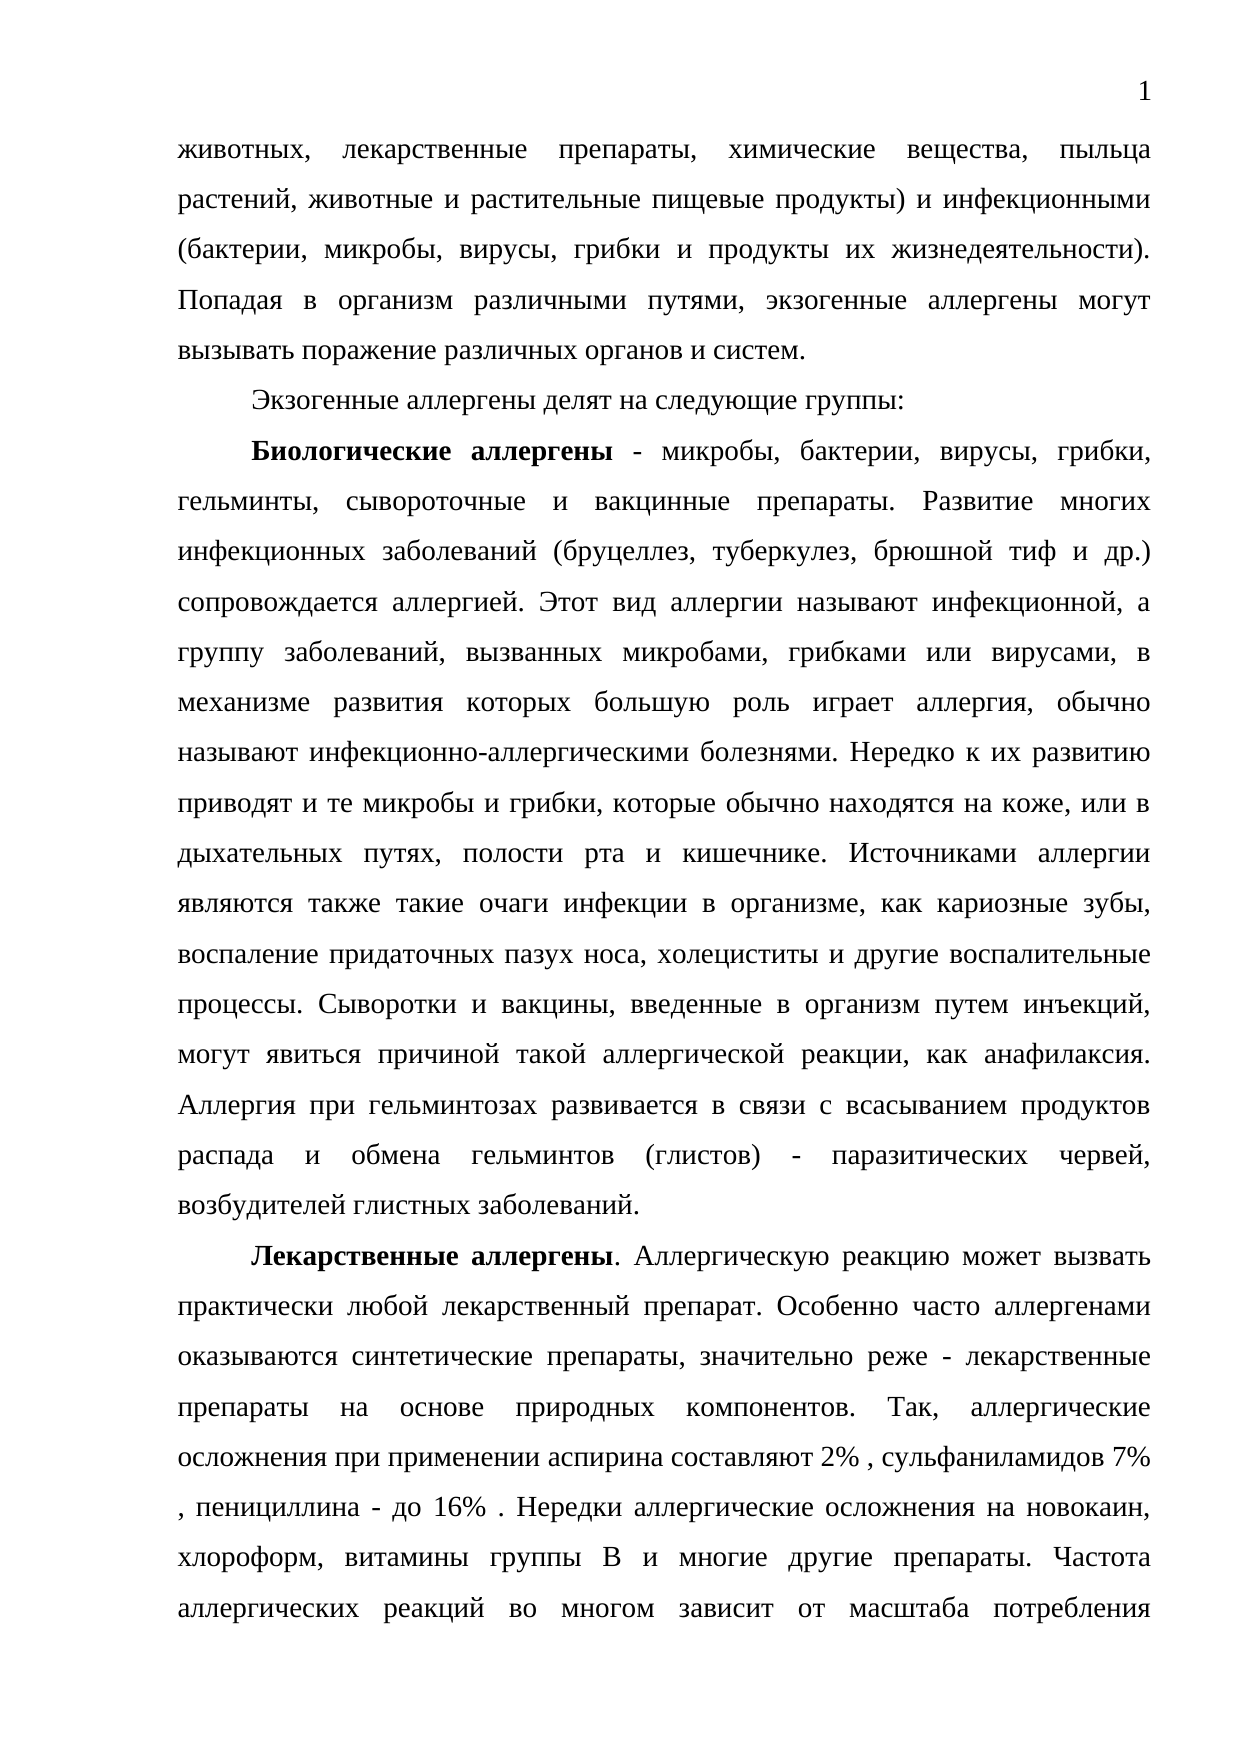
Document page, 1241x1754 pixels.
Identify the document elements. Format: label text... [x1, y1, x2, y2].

text Экзогенные аллергены делят на следующие группы: [177, 382, 1152, 416]
text Биологические аллергены - микробы, бактерии, вирусы, грибки, гельминты, сывороточные и вакцинные препараты. Развитие многих инфекционных заболеваний (бруцеллез, туберкулез, брюшной тиф и др.) сопровождается аллергией. Этот вид аллергии называют инфекционной, а группу заболеваний, вызванных микробами, грибками или вирусами, в механизме развития которых большую роль играет аллергия, обычно называют инфекционно-аллергическими болезнями. Нередко к их развитию приводят и те микробы и грибки, которые обычно находятся на коже, или в дыхательных путях, полости рта и кишечнике. Источниками аллергии являются также такие очаги инфекции в организме, как кариозные зубы, воспаление придаточных пазух носа, холециститы и другие воспалительные процессы. Сыворотки и вакцины, введенные в организм путем инъекций, могут явиться причиной такой аллергической реакции, как анафилаксия. Аллергия при гельминтозах развивается в связи с всасыванием продуктов распада и обмена гельминтов (глистов) - паразитических червей, возбудителей глистных заболеваний. [177, 433, 1152, 1221]
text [177, 131, 1152, 366]
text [177, 1238, 1152, 1623]
